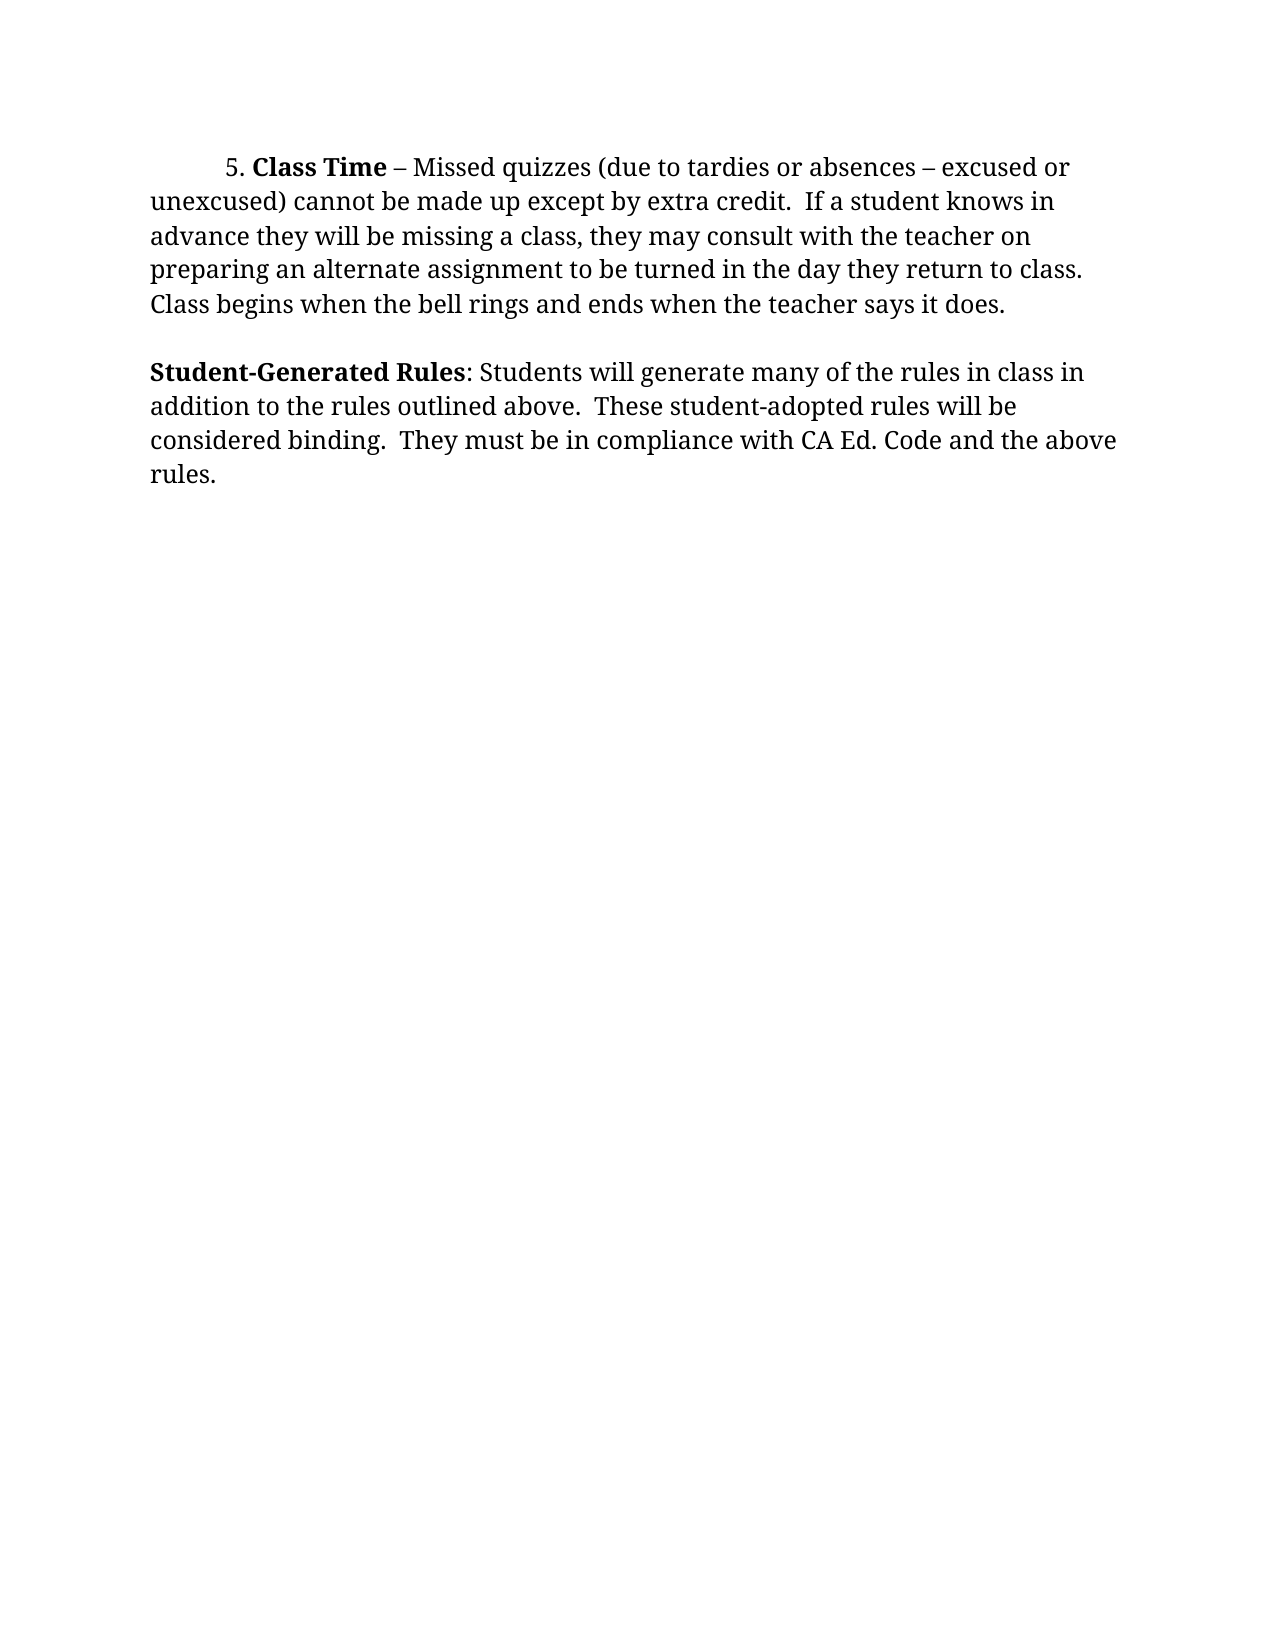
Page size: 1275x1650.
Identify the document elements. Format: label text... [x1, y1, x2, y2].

text 5. Class Time – Missed quizzes (due to tardies or absences – excused or unexcused) cannot be made up except by extra credit. If a student knows in advance they will be missing a class, they may consult with the teacher on preparing an alternate assignment to be turned in the day they return to class. Class begins when the bell rings and ends when the teacher says it does. [150, 150, 1144, 320]
text Student-Generated Rules: Students will generate many of the rules in class in addition to the rules outlined above. These student-adopted rules will be considered binding. They must be in compliance with CA Ed. Code and the above rules. [150, 354, 1144, 491]
